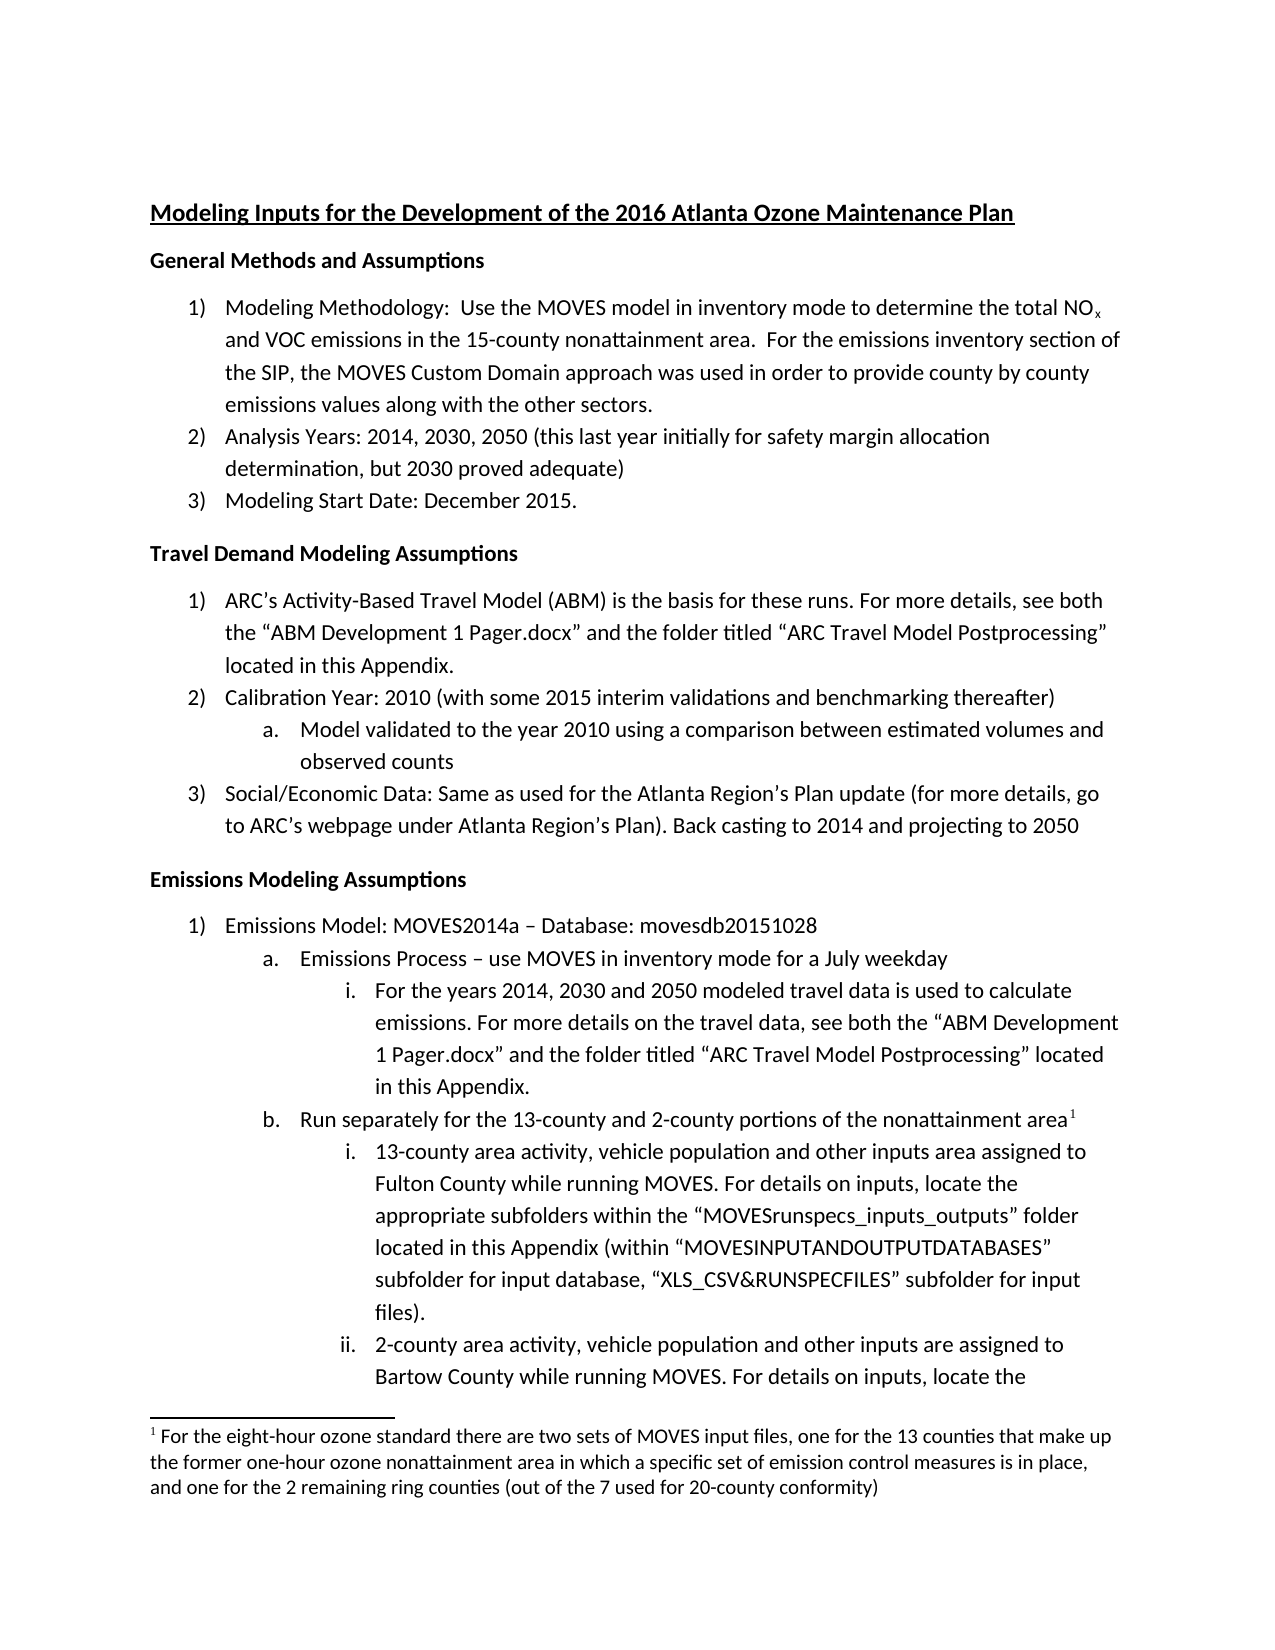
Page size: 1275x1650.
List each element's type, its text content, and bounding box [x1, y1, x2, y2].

list 13-county area activity, vehicle population and other inputs area assigned to Fulton County while running MOVES. For details on inputs, locate the appropriate subfolders within the “MOVESrunspecs_inputs_outputs” folder located in this Appendix (within “MOVESINPUTANDOUTPUTDATABASES” subfolder for input database, “XLS_CSV&RUNSPECFILES” subfolder for input files). [356, 1137, 1125, 1326]
list For the years 2014, 2030 and 2050 modeled travel data is used to calculate emissions. For more details on the travel data, see both the “ABM Development 1 Pager.docx” and the folder titled “ARC Travel Model Postprocessing” located in this Appendix. [356, 976, 1125, 1101]
list Analysis Years: 2014, 2030, 2050 (this last year initially for safety margin allocation determination, but 2030 proved adequate) [187, 422, 1125, 482]
text Modeling Inputs for the Development of the 2016 Atlanta Ozone Maintenance Plan [150, 197, 1125, 227]
list Model validated to the year 2010 using a comparison between estimated volumes and observed counts [262, 715, 1125, 775]
text General Methods and Assumptions [150, 246, 1125, 274]
list Modeling Methodology: Use the MOVES model in inventory mode to determine the total NOx and VOC emissions in the 15-county nonattainment area. For the emissions inventory section of the SIP, the MOVES Custom Domain approach was used in order to provide county by county emissions values along with the other sectors. [187, 293, 1125, 418]
list Emissions Model: MOVES2014a – Database: movesdb20151028 [187, 912, 1125, 939]
text Emissions Modeling Assumptions [150, 865, 1125, 893]
list Run separately for the 13-county and 2-county portions of the nonattainment area [262, 1105, 1125, 1133]
list Social/Economic Data: Same as used for the Atlanta Region’s Plan update (for more details, go to ARC’s webpage under Atlanta Region’s Plan). Back casting to 2014 and projecting to 2050 [187, 779, 1125, 840]
text Travel Demand Modeling Assumptions [150, 539, 1125, 567]
list Emissions Process – use MOVES in inventory mode for a July weekday [262, 944, 1125, 972]
list ARC’s Activity-Based Travel Model (ABM) is the basis for these runs. For more details, see both the “ABM Development 1 Pager.docx” and the folder titled “ARC Travel Model Postprocessing” located in this Appendix. [187, 586, 1125, 679]
list Calibration Year: 2010 (with some 2015 interim validations and benchmarking thereafter) [187, 683, 1125, 711]
list Modeling Start Date: December 2015. [187, 486, 1125, 514]
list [356, 1330, 1125, 1390]
